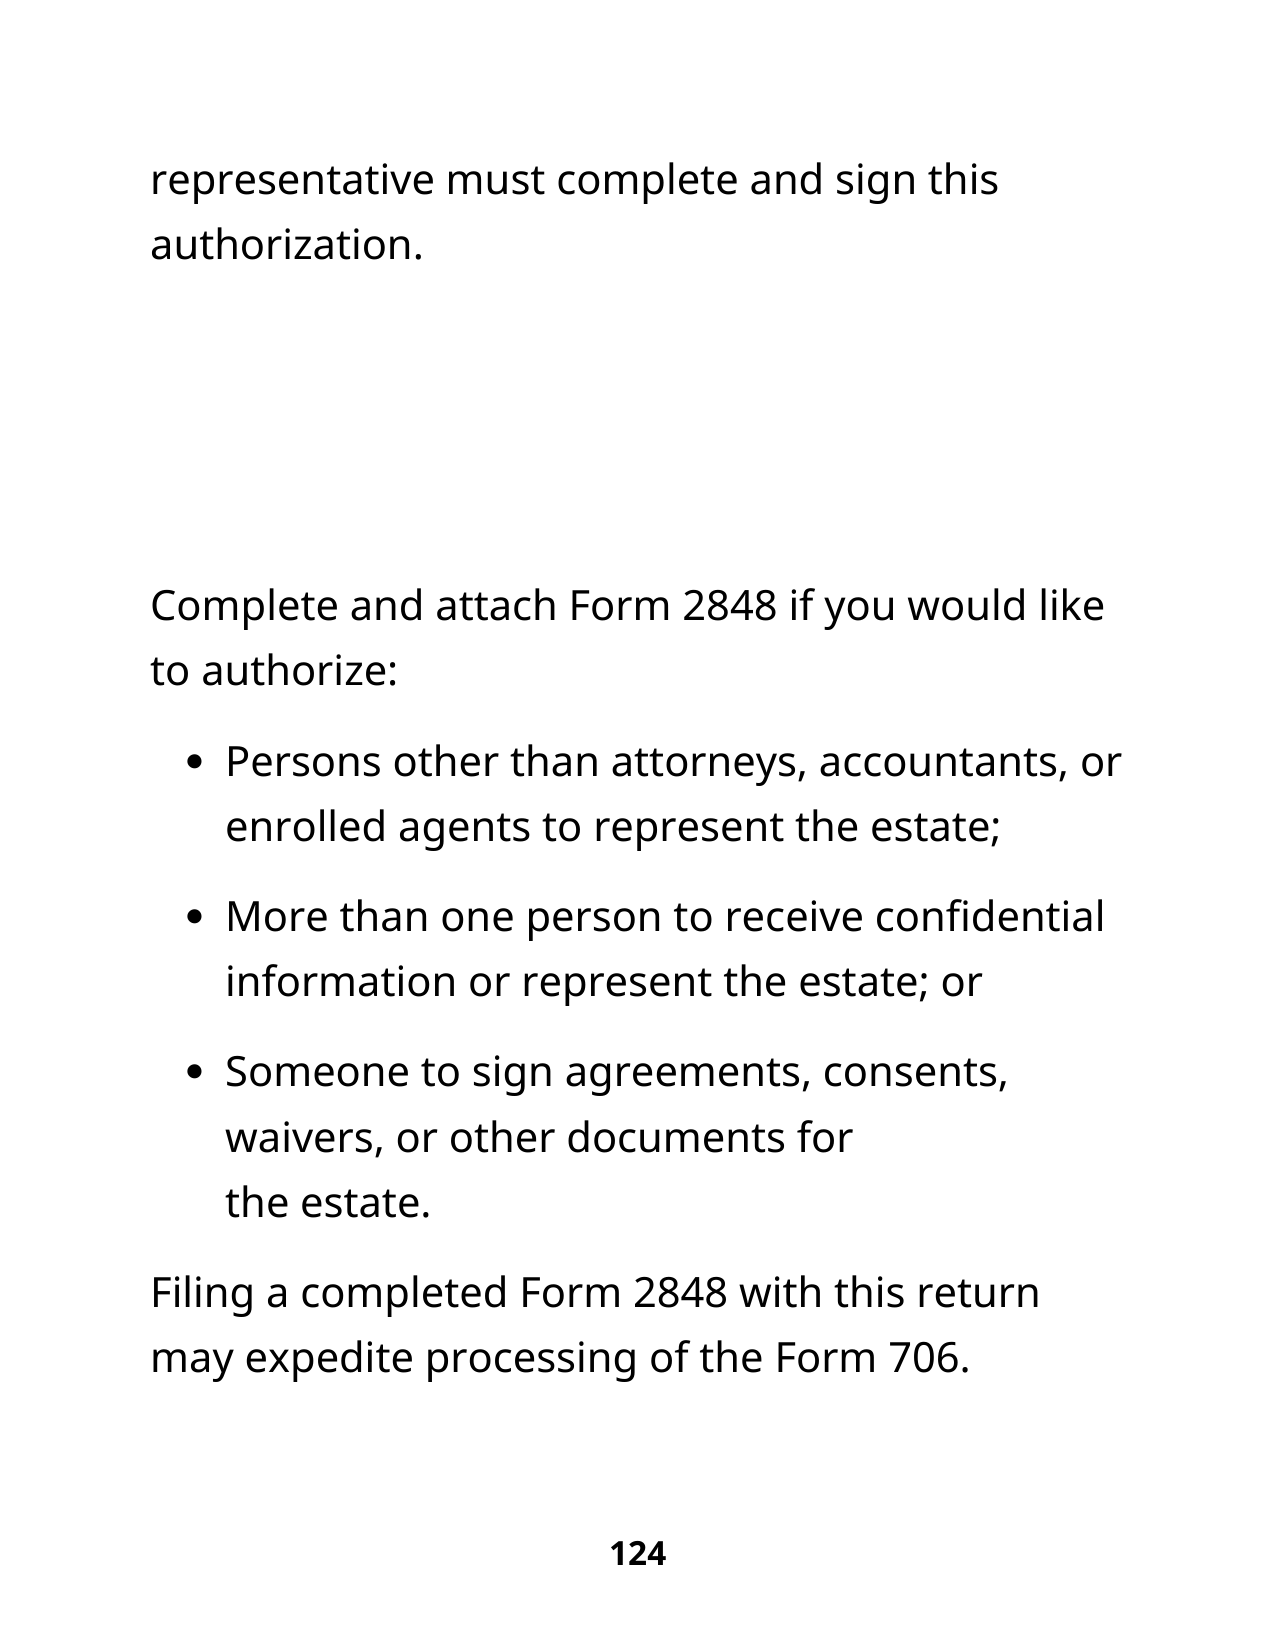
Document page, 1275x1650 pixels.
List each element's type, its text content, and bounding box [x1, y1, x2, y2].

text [150, 150, 1125, 272]
text Persons other than attorneys, accountants, or enrolled agents to represent the estate; [187, 731, 1125, 853]
text Filing a completed Form 2848 with this return may expedite processing of the Form 706. [150, 1263, 1125, 1385]
text Someone to sign agreements, consents, waivers, or other documents for the estate. [187, 1042, 1125, 1229]
text Complete and attach Form 2848 if you would like to authorize: [150, 576, 1125, 698]
text More than one person to receive confidential information or represent the estate; or [187, 887, 1125, 1009]
